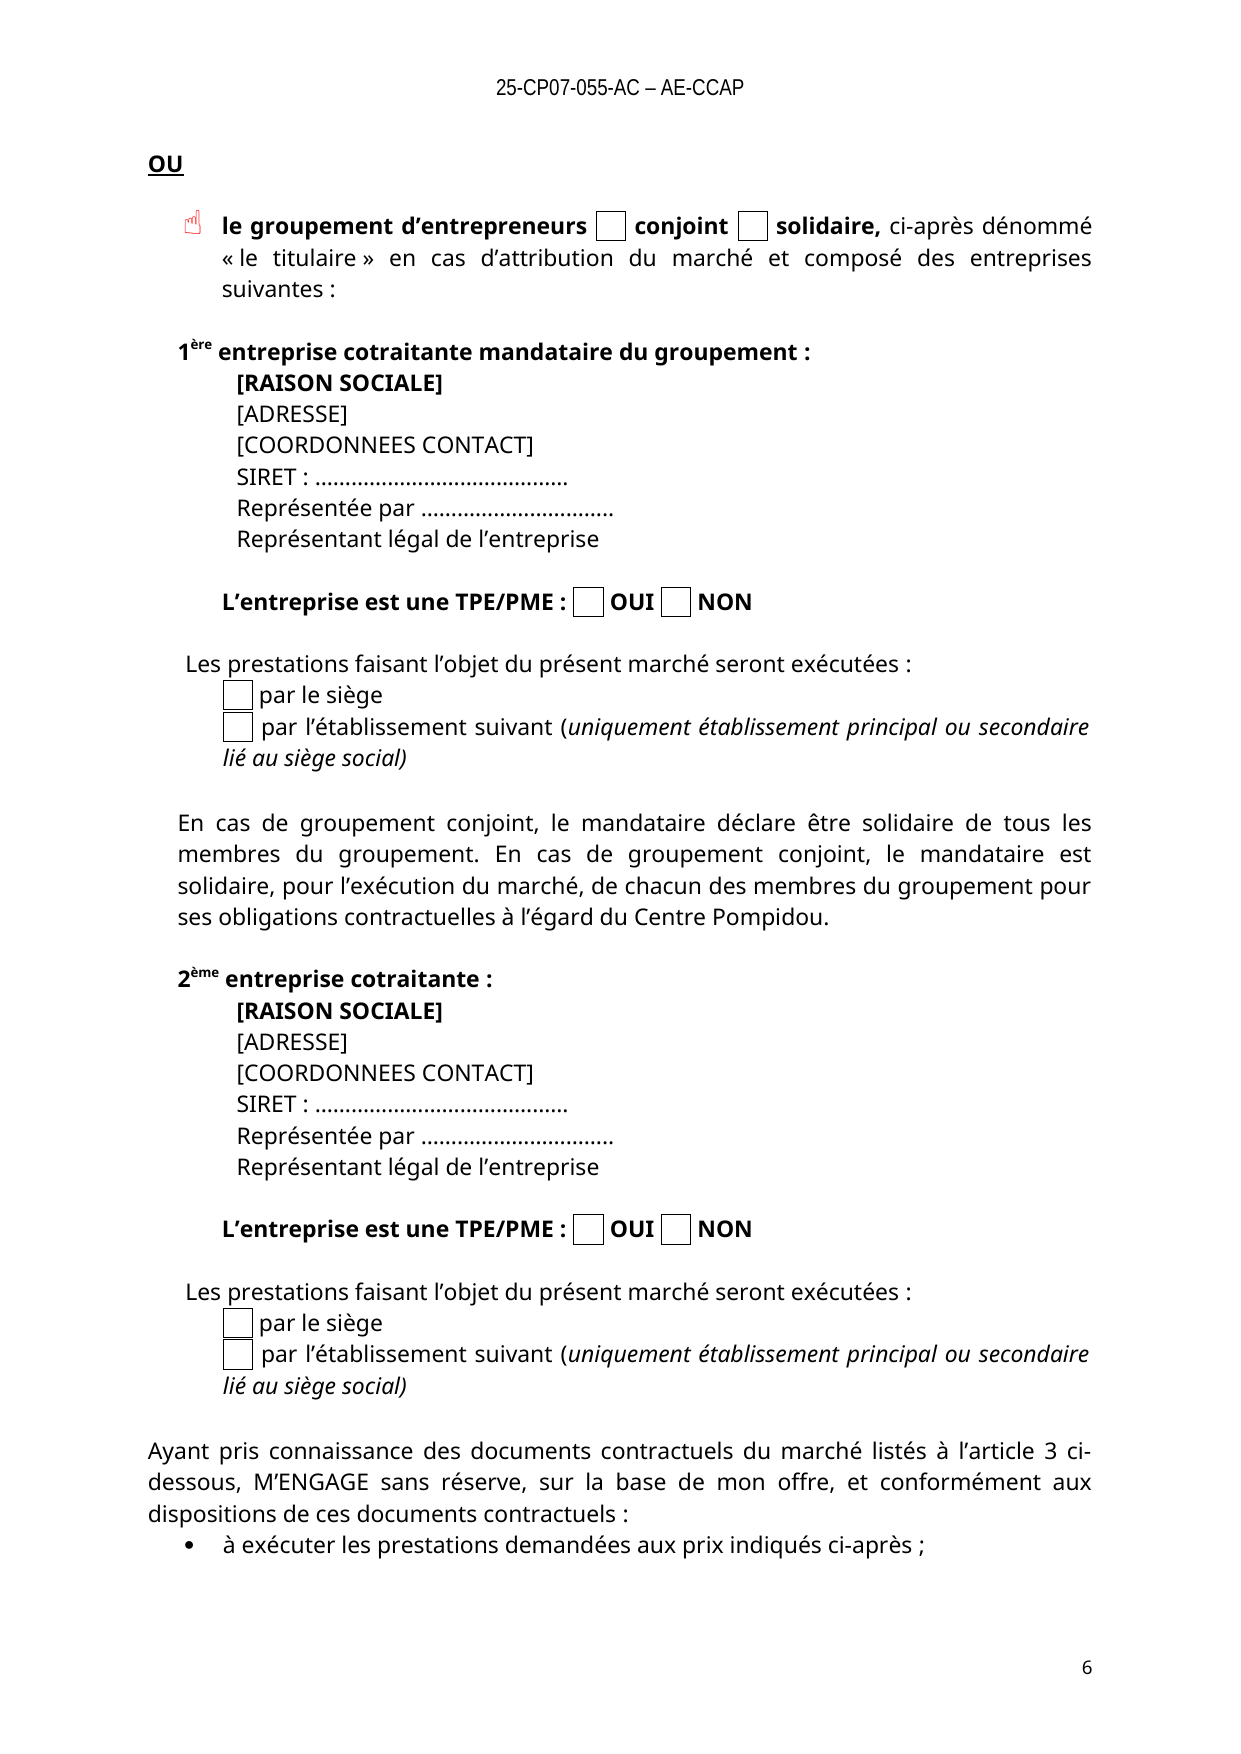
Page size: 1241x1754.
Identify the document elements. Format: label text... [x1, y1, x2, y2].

text par l’établissement suivant (uniquement établissement principal ou secondaire lié au siège social) [222, 1338, 1092, 1401]
text OU [148, 148, 1092, 179]
text Les prestations faisant l’objet du présent marché seront exécutées : [185, 1276, 1092, 1307]
text Représentant légal de l’entreprise [236, 1151, 1092, 1182]
text En cas de groupement conjoint, le mandataire déclare être solidaire de tous les membres du groupement. En cas de groupement conjoint, le mandataire est solidaire, pour l’exécution du marché, de chacun des membres du groupement pour ses obligations contractuelles à l’égard du Centre Pompidou. [177, 807, 1092, 932]
text Représentée par ………………………….. [236, 492, 1092, 523]
list le groupement d’entrepreneurs conjoint solidaire, ci-après dénommé « le titulaire » en cas d’attribution du marché et composé des entreprises suivantes : [182, 210, 1092, 304]
text SIRET : …………………………………… [236, 461, 1092, 492]
text L’entreprise est une TPE/PME : OUI NON [222, 1213, 1092, 1245]
text Les prestations faisant l’objet du présent marché seront exécutées : [185, 648, 1092, 679]
text Représentant légal de l’entreprise [236, 523, 1092, 554]
text [COORDONNEES CONTACT] [236, 429, 1092, 461]
text par le siège [222, 679, 1092, 711]
text Ayant pris connaissance des documents contractuels du marché listés à l’article 3 ci-dessous, M’ENGAGE sans réserve, sur la base de mon offre, et conformément aux dispositions de ces documents contractuels : [148, 1435, 1092, 1529]
text 1ère entreprise cotraitante mandataire du groupement : [177, 336, 1092, 367]
text [COORDONNEES CONTACT] [236, 1057, 1092, 1088]
text Représentée par ………………………….. [236, 1120, 1092, 1151]
text 2ème entreprise cotraitante : [177, 963, 1092, 995]
list à exécuter les prestations demandées aux prix indiqués ci-après ; [185, 1529, 1092, 1560]
text SIRET : …………………………………… [236, 1088, 1092, 1120]
text [ADRESSE] [236, 398, 1092, 429]
text par le siège [222, 1307, 1092, 1338]
text [ADRESSE] [236, 1026, 1092, 1057]
text [RAISON SOCIALE] [236, 995, 1092, 1026]
text L’entreprise est une TPE/PME : OUI NON [222, 586, 1092, 617]
text [RAISON SOCIALE] [236, 367, 1092, 398]
text par l’établissement suivant (uniquement établissement principal ou secondaire lié au siège social) [222, 711, 1092, 773]
